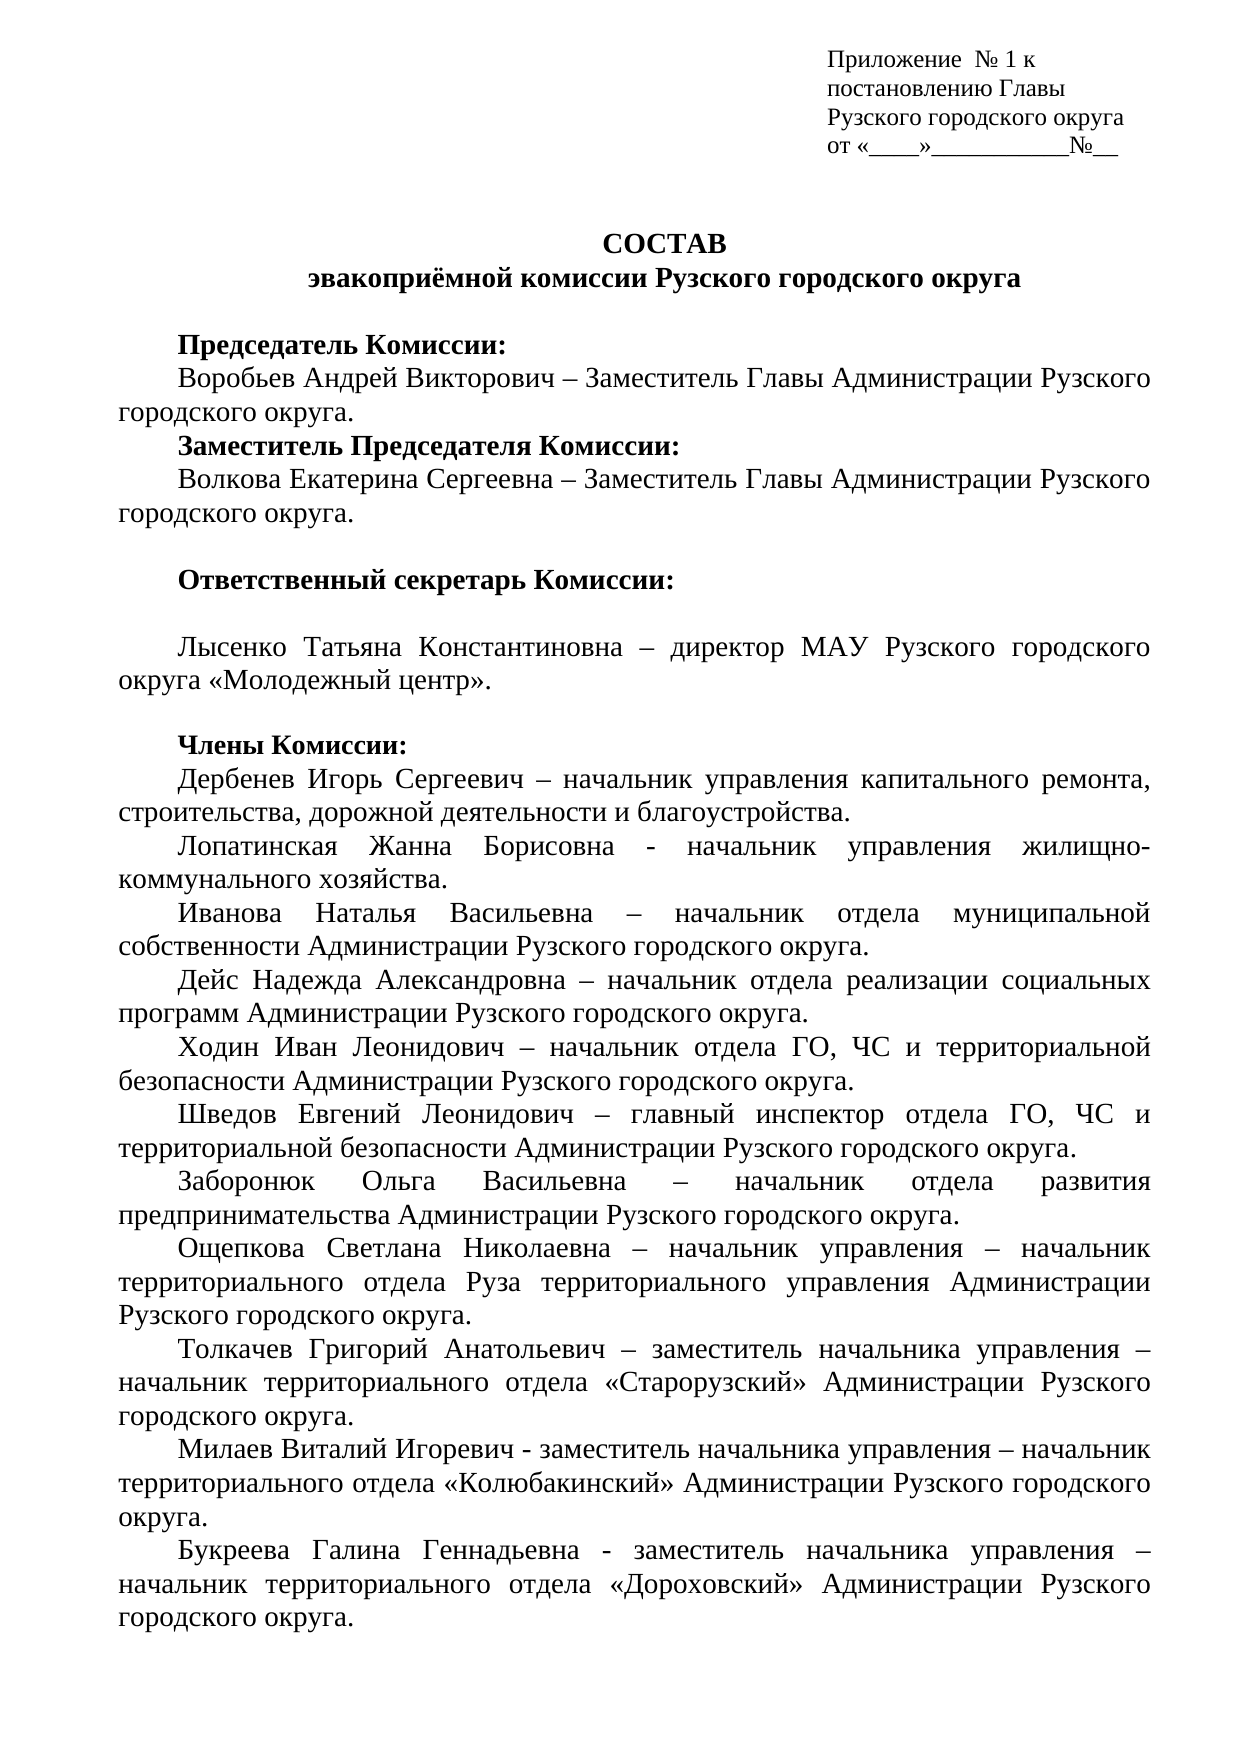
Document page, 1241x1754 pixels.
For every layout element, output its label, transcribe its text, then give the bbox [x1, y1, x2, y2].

text Председатель Комиссии: [118, 327, 1152, 361]
text Заборонюк Ольга Васильевна – начальник отдела развития предпринимательства Администрации Рузского городского округа. [118, 1163, 1152, 1230]
text Воробьев Андрей Викторович – Заместитель Главы Администрации Рузского городского округа. [118, 361, 1152, 428]
text Толкачев Григорий Анатольевич – заместитель начальника управления – начальник территориального отдела «Старорузский» Администрации Рузского городского округа. [118, 1331, 1152, 1432]
text Заместитель Председателя Комиссии: [118, 428, 1152, 461]
text СОСТАВ [118, 226, 1152, 260]
text Волкова Екатерина Сергеевна – Заместитель Главы Администрации Рузского городского округа. [118, 461, 1152, 528]
text Ходин Иван Леонидович – начальник отдела ГО, ЧС и территориальной безопасности Администрации Рузского городского округа. [118, 1029, 1152, 1096]
text Лопатинская Жанна Борисовна - начальник управления жилищно-коммунального хозяйства. [118, 828, 1152, 895]
text Милаев Виталий Игоревич - заместитель начальника управления – начальник территориального отдела «Колюбакинский» Администрации Рузского городского округа. [118, 1432, 1152, 1532]
text Дербенев Игорь Сергеевич – начальник управления капитального ремонта, строительства, дорожной деятельности и благоустройства. [118, 761, 1152, 828]
text Иванова Наталья Васильевна – начальник отдела муниципальной собственности Администрации Рузского городского округа. [118, 895, 1152, 962]
text Дейс Надежда Александровна – начальник отдела реализации социальных программ Администрации Рузского городского округа. [118, 962, 1152, 1029]
text Члены Комиссии: [118, 728, 1152, 761]
text Букреева Галина Геннадьевна - заместитель начальника управления – начальник территориального отдела «Дороховский» Администрации Рузского городского округа. [118, 1532, 1152, 1633]
text эвакоприёмной комиссии Рузского городского округа [118, 260, 1152, 293]
text Шведов Евгений Леонидович – главный инспектор отдела ГО, ЧС и территориальной безопасности Администрации Рузского городского округа. [118, 1096, 1152, 1163]
text Ощепкова Светлана Николаевна – начальник управления – начальник территориального отдела Руза территориального управления Администрации Рузского городского округа. [118, 1230, 1152, 1331]
text постановлению Главы Рузского городского округа от «____»___________№__ [827, 73, 1152, 159]
text Ответственный секретарь Комиссии: [118, 562, 1152, 595]
text Приложение № 1 к [827, 44, 1152, 73]
text Лысенко Татьяна Константиновна – директор МАУ Рузского городского округа «Молодежный центр». [118, 629, 1152, 696]
